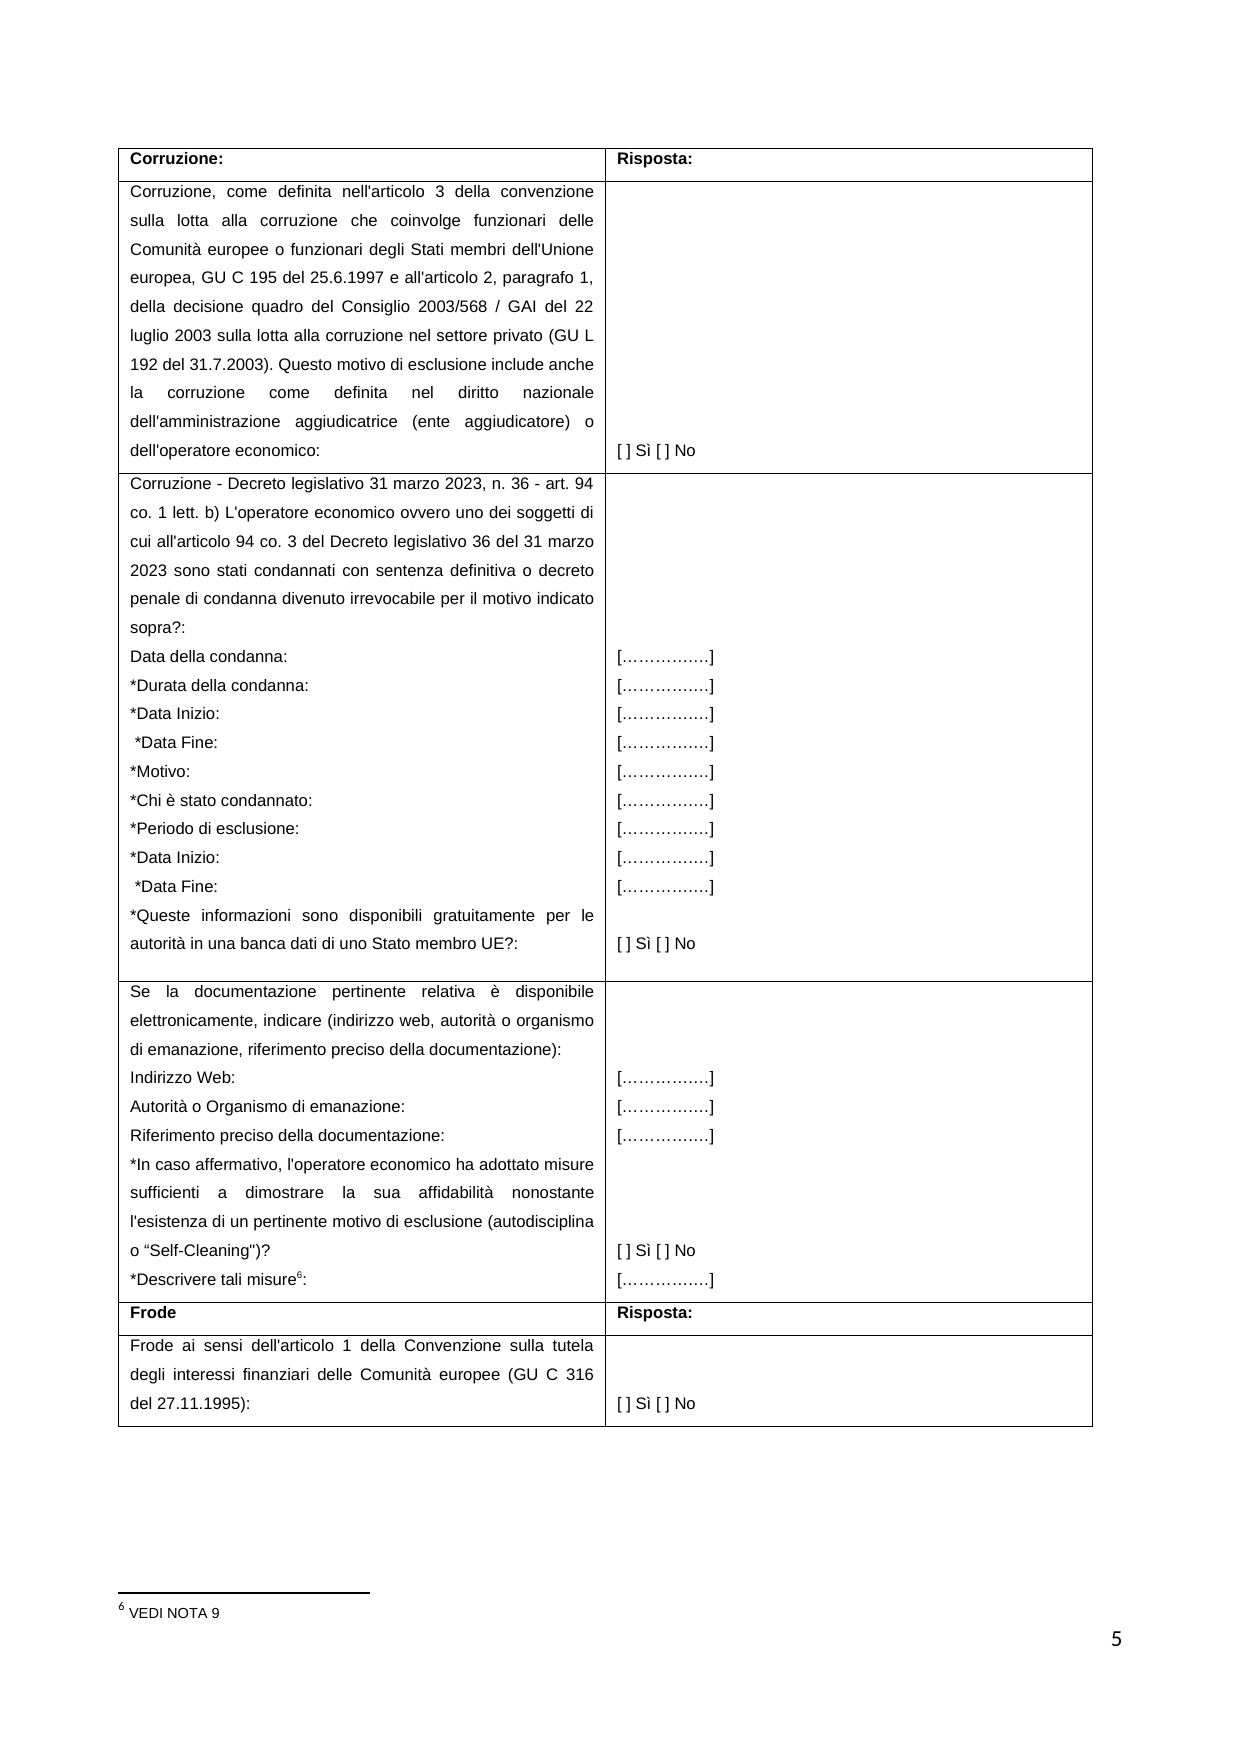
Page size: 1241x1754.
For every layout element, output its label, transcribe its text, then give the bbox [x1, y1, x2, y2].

table_cell Frode ai sensi dell'articolo 1 della Convenzione sulla tutela degli interessi finanziari delle Comunità europee (GU C 316 del 27.11.1995): [119, 1336, 605, 1426]
table_cell Corruzione: [119, 149, 605, 181]
table_cell Se la documentazione pertinente relativa è disponibile elettronicamente, indicare (indirizzo web, autorità o organismo di emanazione, riferimento preciso della documentazione): Indirizzo Web: Autorità o Organismo di emanazione: Riferimento preciso della documentazione: *In caso affermativo, l'operatore economico ha adottato misure sufficienti a dimostrare la sua affidabilità nonostante l'esistenza di un pertinente motivo di esclusione (autodisciplina o “Self-Cleaning")? *Descrivere tali misure: [119, 982, 605, 1302]
table_cell [………….…] [………….…] [………….…] [ ] Sì [ ] No [………….…] [606, 982, 1092, 1302]
table_cell Risposta: [606, 149, 1092, 181]
table_cell Corruzione, come definita nell'articolo 3 della convenzione sulla lotta alla corruzione che coinvolge funzionari delle Comunità europee o funzionari degli Stati membri dell'Unione europea, GU C 195 del 25.6.1997 e all'articolo 2, paragrafo 1, della decisione quadro del Consiglio 2003/568 / GAI del 22 luglio 2003 sulla lotta alla corruzione nel settore privato (GU L 192 del 31.7.2003). Questo motivo di esclusione include anche la corruzione come definita nel diritto nazionale dell'amministrazione aggiudicatrice (ente aggiudicatore) o dell'operatore economico: [119, 182, 605, 473]
table_cell Risposta: [606, 1303, 1092, 1335]
table_cell [………….…] [………….…] [………….…] [………….…] [………….…] [………….…] [………….…] [………….…] [………….…] [ ] Sì [ ] No [606, 474, 1092, 981]
table_cell Corruzione - Decreto legislativo 31 marzo 2023, n. 36 - art. 94 co. 1 lett. b) L'operatore economico ovvero uno dei soggetti di cui all'articolo 94 co. 3 del Decreto legislativo 36 del 31 marzo 2023 sono stati condannati con sentenza definitiva o decreto penale di condanna divenuto irrevocabile per il motivo indicato sopra?: Data della condanna: *Durata della condanna: *Data Inizio: *Data Fine: *Motivo: *Chi è stato condannato: *Periodo di esclusione: *Data Inizio: *Data Fine: *Queste informazioni sono disponibili gratuitamente per le autorità in una banca dati di uno Stato membro UE?: [119, 474, 605, 981]
table_cell [ ] Sì [ ] No [606, 182, 1092, 473]
table_cell Frode [119, 1303, 605, 1335]
table_cell [ ] Sì [ ] No [606, 1336, 1092, 1426]
